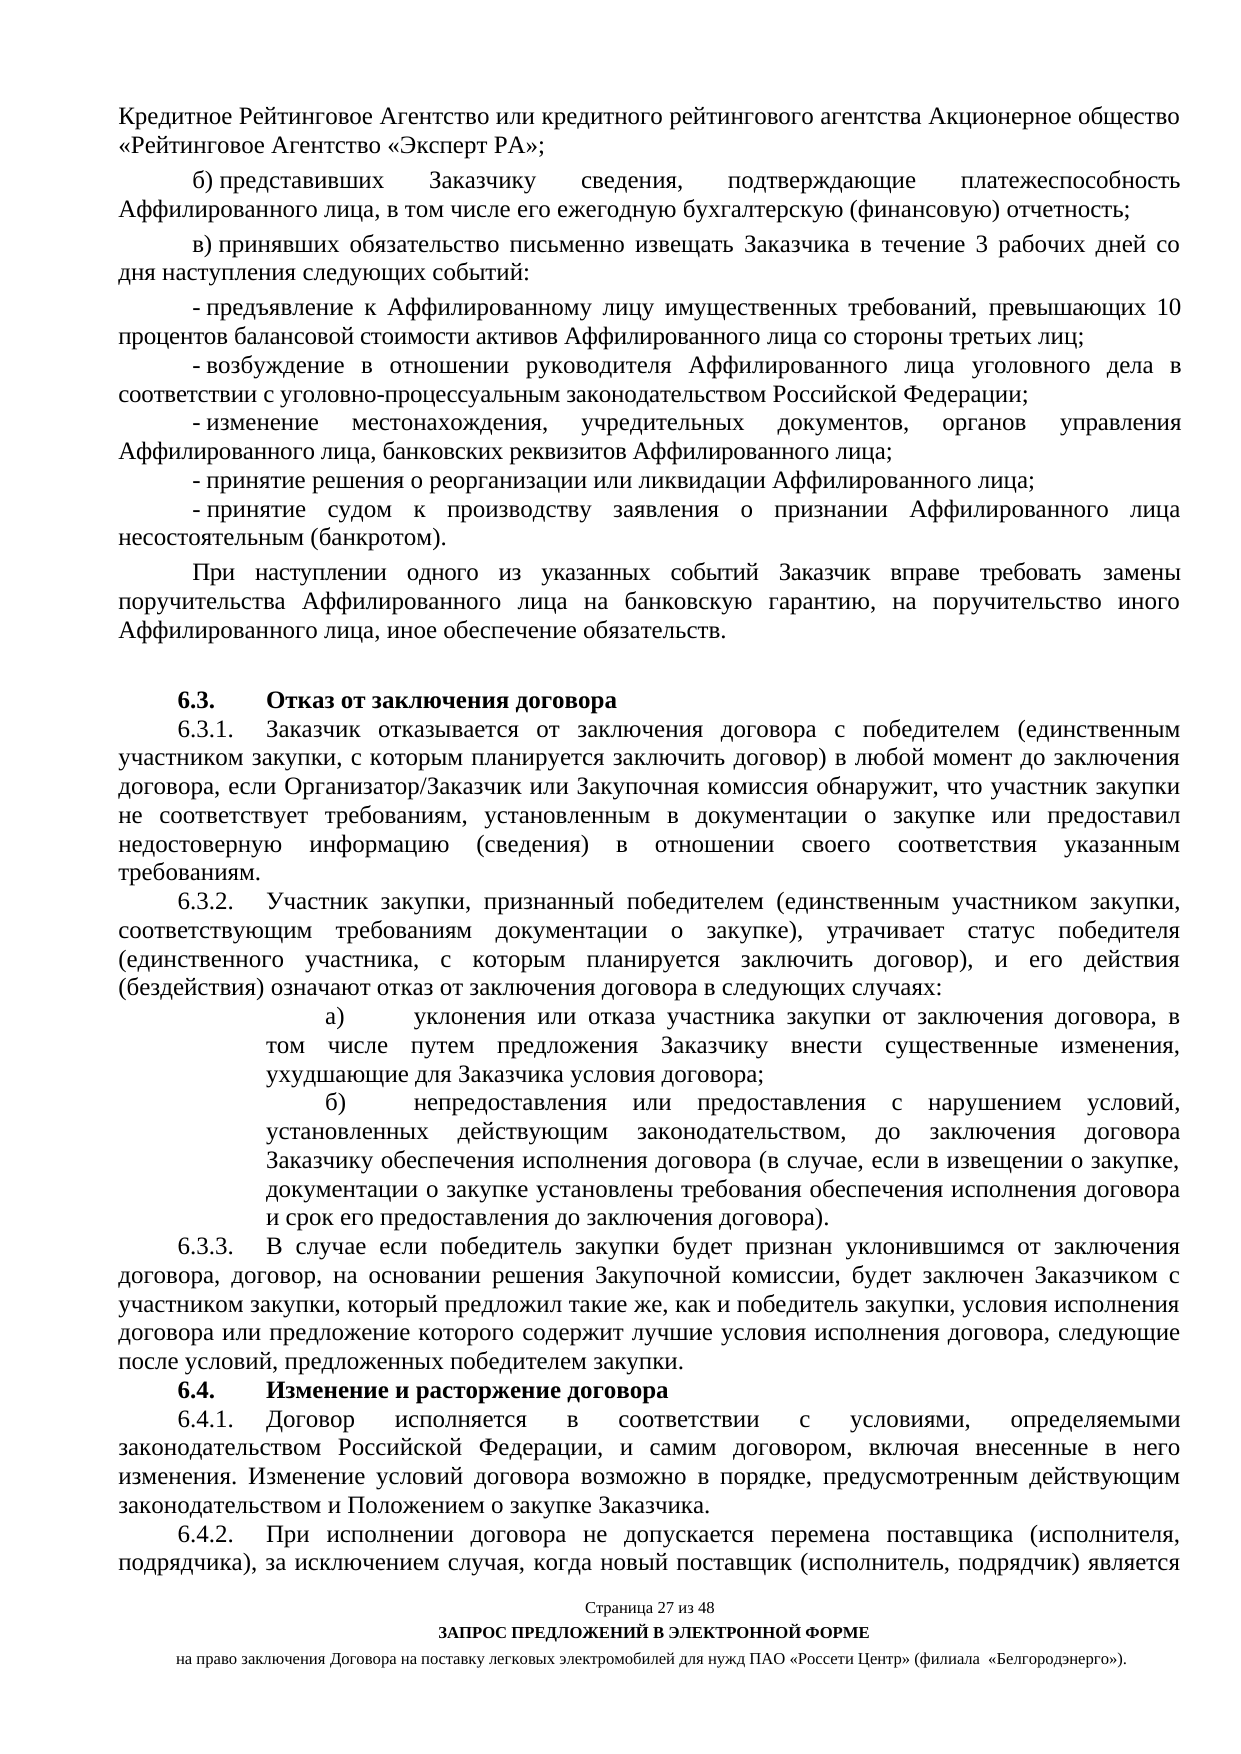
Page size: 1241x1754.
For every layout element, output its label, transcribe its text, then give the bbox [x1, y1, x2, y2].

subtitle Договор исполняется в соответствии с условиями, определяемыми законодательством Российской Федерации, и самим договором, включая внесенные в него изменения. Изменение условий договора возможно в порядке, предусмотренным действующим законодательством и Положением о закупке Заказчика. [118, 1404, 1181, 1519]
text б) представивших Заказчику сведения, подтверждающие платежеспособность Аффилированного лица, в том числе его ежегодную бухгалтерскую (финансовую) отчетность; [118, 165, 1181, 222]
list предъявление к Аффилированному лицу имущественных требований, превышающих 10 процентов балансовой стоимости активов Аффилированного лица со стороны третьих лиц; [118, 292, 1181, 350]
subtitle Заказчик отказывается от заключения договора с победителем (единственным участником закупки, с которым планируется заключить договор) в любой момент до заключения договора, если Организатор/Заказчик или Закупочная комиссия обнаружит, что участник закупки не соответствует требованиям, установленным в документации о закупке или предоставил недостоверную информацию (сведения) в отношении своего соответствия указанным требованиям. [118, 714, 1181, 886]
list возбуждение в отношении руководителя Аффилированного лица уголовного дела в соответствии с уголовно-процессуальным законодательством Российской Федерации; [118, 350, 1181, 407]
text При наступлении одного из указанных событий Заказчик вправе требовать замены поручительства Аффилированного лица на банковскую гарантию, на поручительство иного Аффилированного лица, иное обеспечение обязательств. [118, 557, 1181, 644]
subtitle уклонения или отказа участника закупки от заключения договора, в том числе путем предложения Заказчику внести существенные изменения, ухудшающие для Заказчика условия договора; [266, 1001, 1181, 1087]
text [118, 101, 1181, 159]
subtitle Изменение и расторжение договора [118, 1375, 1181, 1404]
text - принятие судом к производству заявления о признании Аффилированного лица несостоятельным (банкротом). [118, 494, 1181, 551]
subtitle Участник закупки, признанный победителем (единственным участником закупки, соответствующим требованиям документации о закупке), утрачивает статус победителя (единственного участника, с которым планируется заключить договор), и его действия (бездействия) означают отказ от заключения договора в следующих случаях: [118, 886, 1181, 1001]
subtitle В случае если победитель закупки будет признан уклонившимся от заключения договора, договор, на основании решения Закупочной комиссии, будет заключен Заказчиком с участником закупки, который предложил такие же, как и победитель закупки, условия исполнения договора или предложение которого содержит лучшие условия исполнения договора, следующие после условий, предложенных победителем закупки. [118, 1231, 1181, 1375]
text в) принявших обязательство письменно извещать Заказчика в течение 3 рабочих дней со дня наступления следующих событий: [118, 229, 1181, 286]
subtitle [118, 1519, 1181, 1576]
list изменение местонахождения, учредительных документов, органов управления Аффилированного лица, банковских реквизитов Аффилированного лица; [118, 407, 1181, 465]
list принятие решения о реорганизации или ликвидации Аффилированного лица; [118, 465, 1181, 494]
subtitle Отказ от заключения договора [118, 685, 1181, 714]
subtitle непредоставления или предоставления с нарушением условий, установленных действующим законодательством, до заключения договора Заказчику обеспечения исполнения договора (в случае, если в извещении о закупке, документации о закупке установлены требования обеспечения исполнения договора и срок его предоставления до заключения договора). [266, 1087, 1181, 1231]
